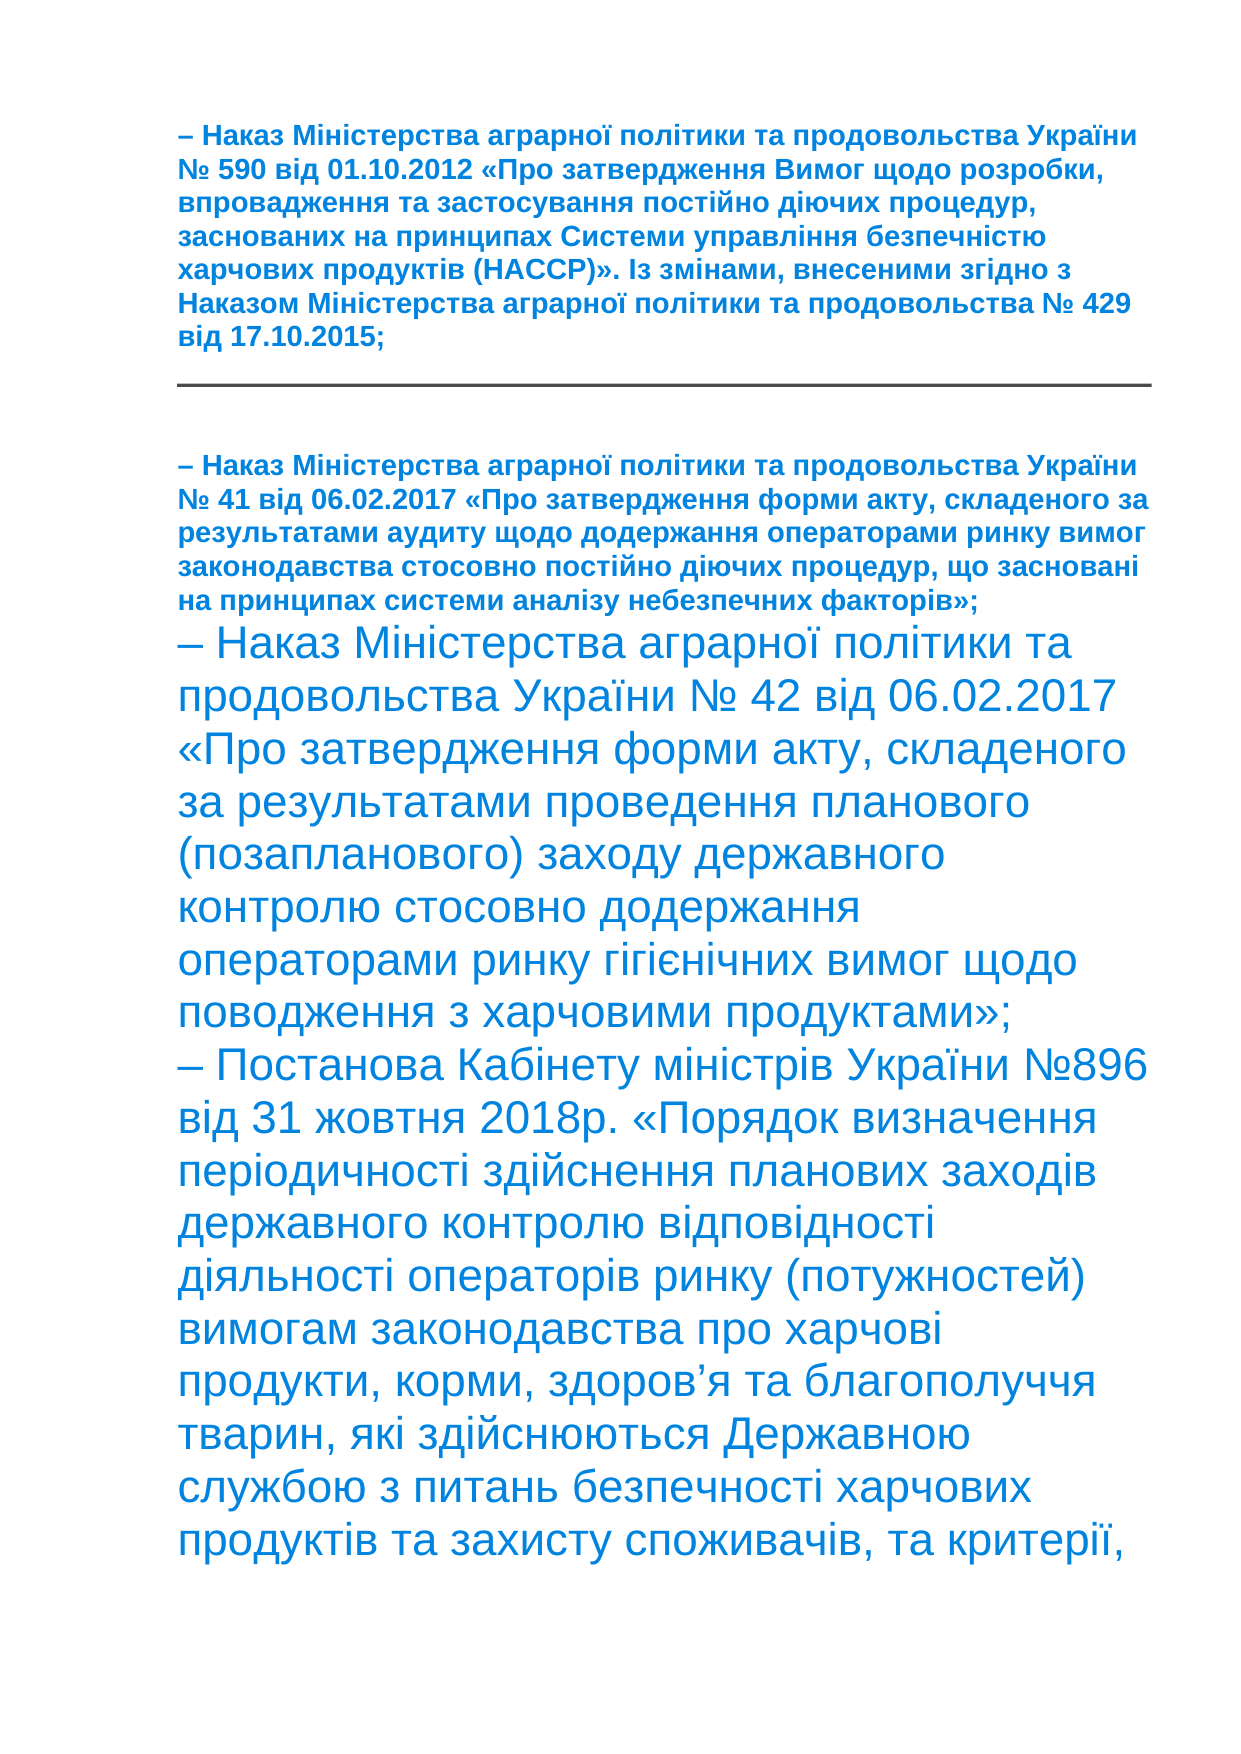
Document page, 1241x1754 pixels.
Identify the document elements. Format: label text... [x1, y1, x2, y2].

text – Наказ Міністерства аграрної політики та продовольства України № 41 від 06.02.2017 «Про затвердження форми акту, складеного за результатами аудиту щодо додержання операторами ринку вимог законодавства стосовно постійно діючих процедур, що засновані на принципах системи аналізу небезпечних факторів»; [177, 448, 1152, 616]
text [177, 1038, 1152, 1565]
text – Наказ Міністерства аграрної політики та продовольства України № 590 від 01.10.2012 «Про затвердження Вимог щодо розробки, впровадження та застосування постійно діючих процедур, заснованих на принципах Системи управління безпечністю харчових продуктів (НАССР)». Із змінами, внесеними згідно з Наказом Міністерства аграрної політики та продовольства № 429 від 17.10.2015; [177, 118, 1152, 353]
text – Наказ Міністерства аграрної політики та продовольства України № 42 від 06.02.2017 «Про затвердження форми акту, складеного за результатами проведення планового (позапланового) заходу державного контролю стосовно додержання операторами ринку гігієнічних вимог щодо поводження з харчовими продуктами»; [177, 616, 1152, 1038]
